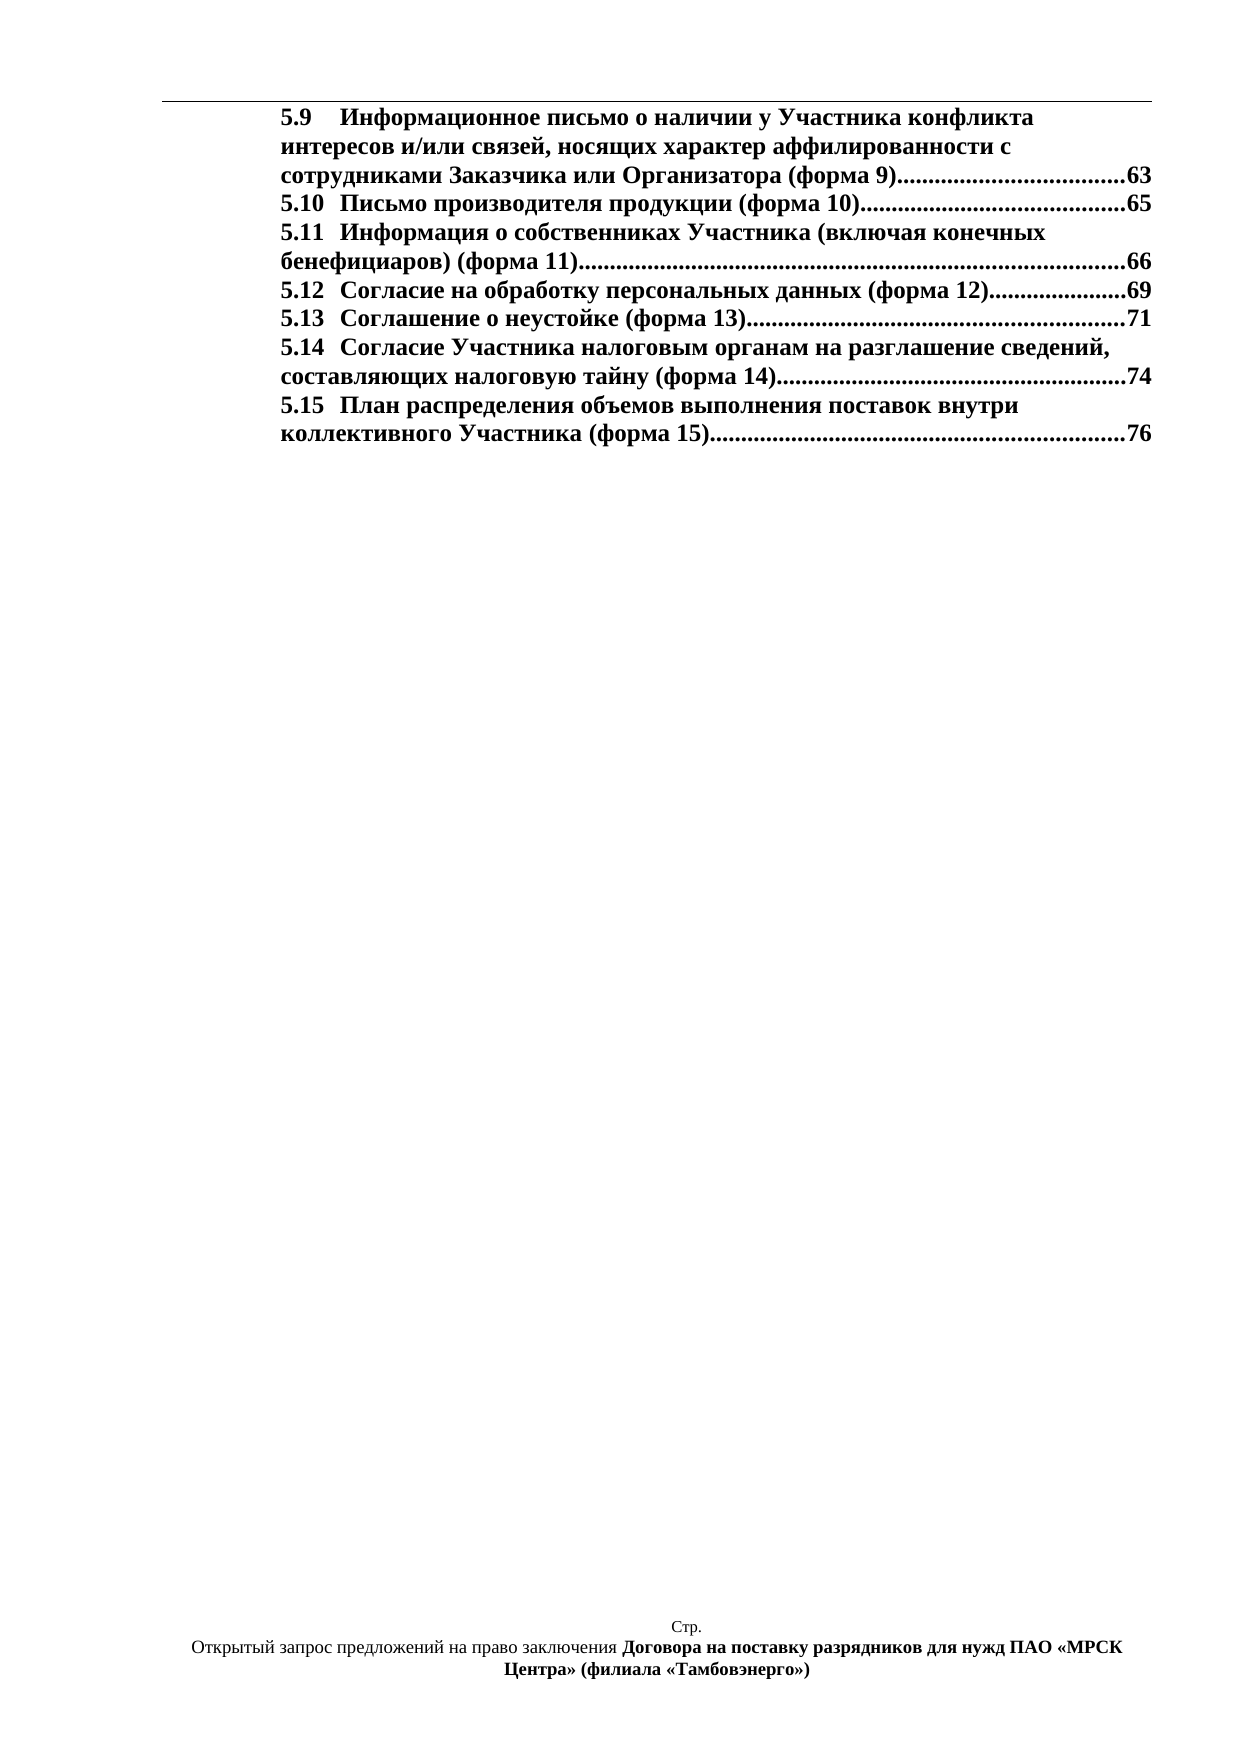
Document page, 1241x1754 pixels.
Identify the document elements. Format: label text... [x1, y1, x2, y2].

text 5.12 Согласие на обработку персональных данных (форма 12) 69 [280, 275, 1133, 303]
text 5.9 Информационное письмо о наличии у Участника конфликта интересов и/или связей, носящих характер аффилированности с сотрудниками Заказчика или Организатора (форма 9) 63 [280, 102, 1133, 188]
text 5.11 Информация о собственниках Участника (включая конечных бенефициаров) (форма 11) 66 [280, 217, 1133, 275]
text 5.13 Соглашение о неустойке (форма 13) 71 [280, 303, 1133, 332]
text 5.15 План распределения объемов выполнения поставок внутри коллективного Участника (форма 15) 76 [280, 390, 1133, 447]
text 5.14 Согласие Участника налоговым органам на разглашение сведений, составляющих налоговую тайну (форма 14) 74 [280, 332, 1133, 390]
text 5.10 Письмо производителя продукции (форма 10) 65 [280, 188, 1133, 217]
